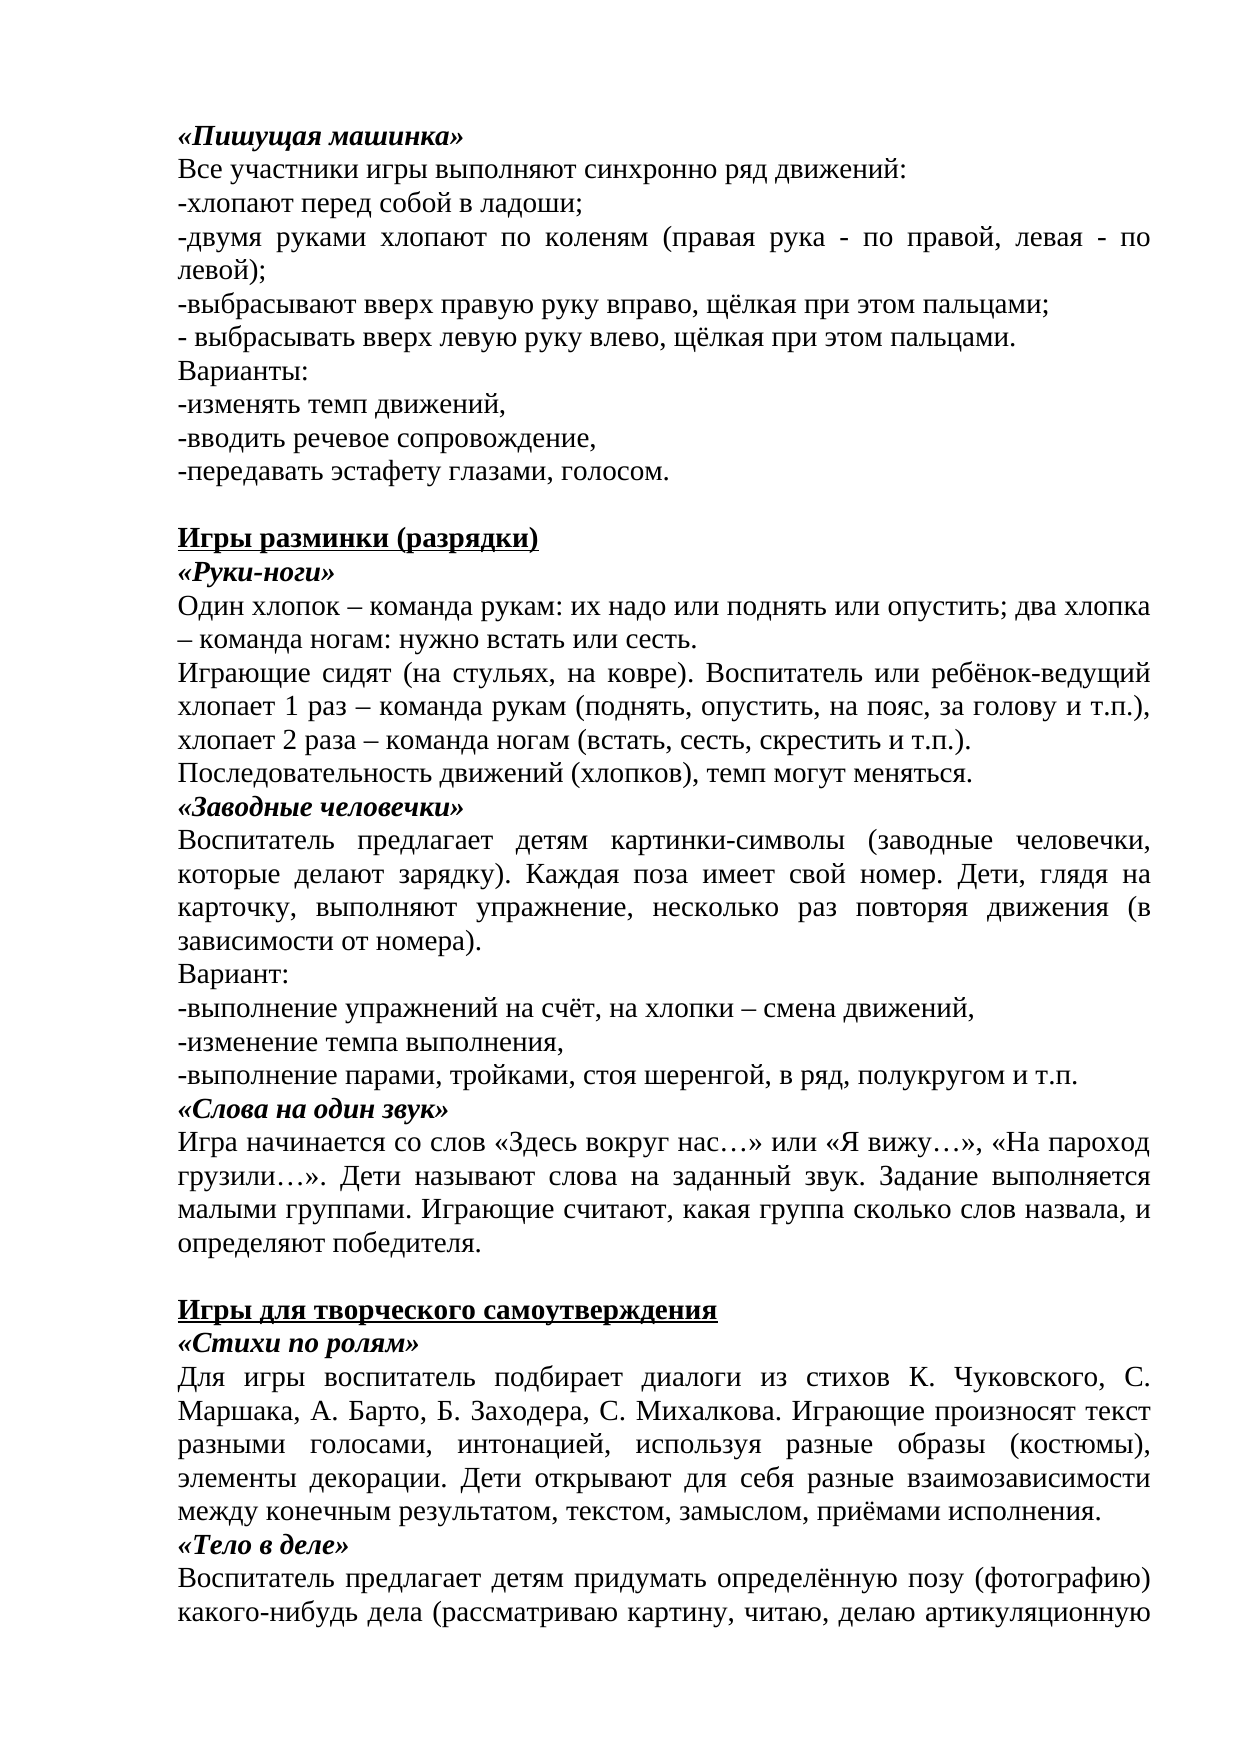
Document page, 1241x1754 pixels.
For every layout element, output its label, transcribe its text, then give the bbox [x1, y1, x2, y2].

text Варианты: [177, 353, 1152, 386]
text Все участники игры выполняют синхронно ряд движений: [177, 152, 1152, 185]
text «Слова на один звук» [177, 1091, 1152, 1124]
text -двумя руками хлопают по коленям (правая рука - по правой, левая - по левой); [177, 219, 1152, 286]
text «Тело в деле» [177, 1527, 1152, 1560]
text Один хлопок – команда рукам: их надо или поднять или опустить; два хлопка – команда ногам: нужно встать или сесть. [177, 588, 1152, 655]
text -хлопают перед собой в ладоши; [177, 185, 1152, 219]
text -выполнение упражнений на счёт, на хлопки – смена движений, [177, 990, 1152, 1024]
text «Пишущая машинка» [177, 118, 1152, 152]
text Для игры воспитатель подбирает диалоги из стихов К. Чуковского, С. Маршака, А. Барто, Б. Заходера, С. Михалкова. Играющие произносят текст разными голосами, интонацией, используя разные образы (костюмы), элементы декорации. Дети открывают для себя разные взаимозависимости между конечным результатом, текстом, замыслом, приёмами исполнения. [177, 1359, 1152, 1527]
text -передавать эстафету глазами, голосом. [177, 453, 1152, 487]
text «Руки-ноги» [177, 554, 1152, 588]
text Играющие сидят (на стульях, на ковре). Воспитатель или ребёнок-ведущий хлопает 1 раз – команда рукам (поднять, опустить, на пояс, за голову и т.п.), хлопает 2 раза – команда ногам (встать, сесть, скрестить и т.п.). [177, 655, 1152, 755]
text Игры разминки (разрядки) [177, 521, 1152, 554]
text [177, 1560, 1152, 1627]
text Игры для творческого самоутверждения [177, 1292, 1152, 1326]
text Воспитатель предлагает детям картинки-символы (заводные человечки, которые делают зарядку). Каждая поза имеет свой номер. Дети, глядя на карточку, выполняют упражнение, несколько раз повторяя движения (в зависимости от номера). [177, 822, 1152, 957]
text - выбрасывать вверх левую руку влево, щёлкая при этом пальцами. [177, 319, 1152, 353]
text «Стихи по ролям» [177, 1326, 1152, 1359]
text Вариант: [177, 957, 1152, 990]
text -вводить речевое сопровождение, [177, 420, 1152, 453]
text -выполнение парами, тройками, стоя шеренгой, в ряд, полукругом и т.п. [177, 1057, 1152, 1091]
text -изменять темп движений, [177, 386, 1152, 420]
text -выбрасывают вверх правую руку вправо, щёлкая при этом пальцами; [177, 286, 1152, 319]
text Последовательность движений (хлопков), темп могут меняться. [177, 755, 1152, 789]
text «Заводные человечки» [177, 789, 1152, 822]
text Игра начинается со слов «Здесь вокруг нас…» или «Я вижу…», «На пароход грузили…». Дети называют слова на заданный звук. Задание выполняется малыми группами. Играющие считают, какая группа сколько слов назвала, и определяют победителя. [177, 1124, 1152, 1258]
text -изменение темпа выполнения, [177, 1024, 1152, 1057]
